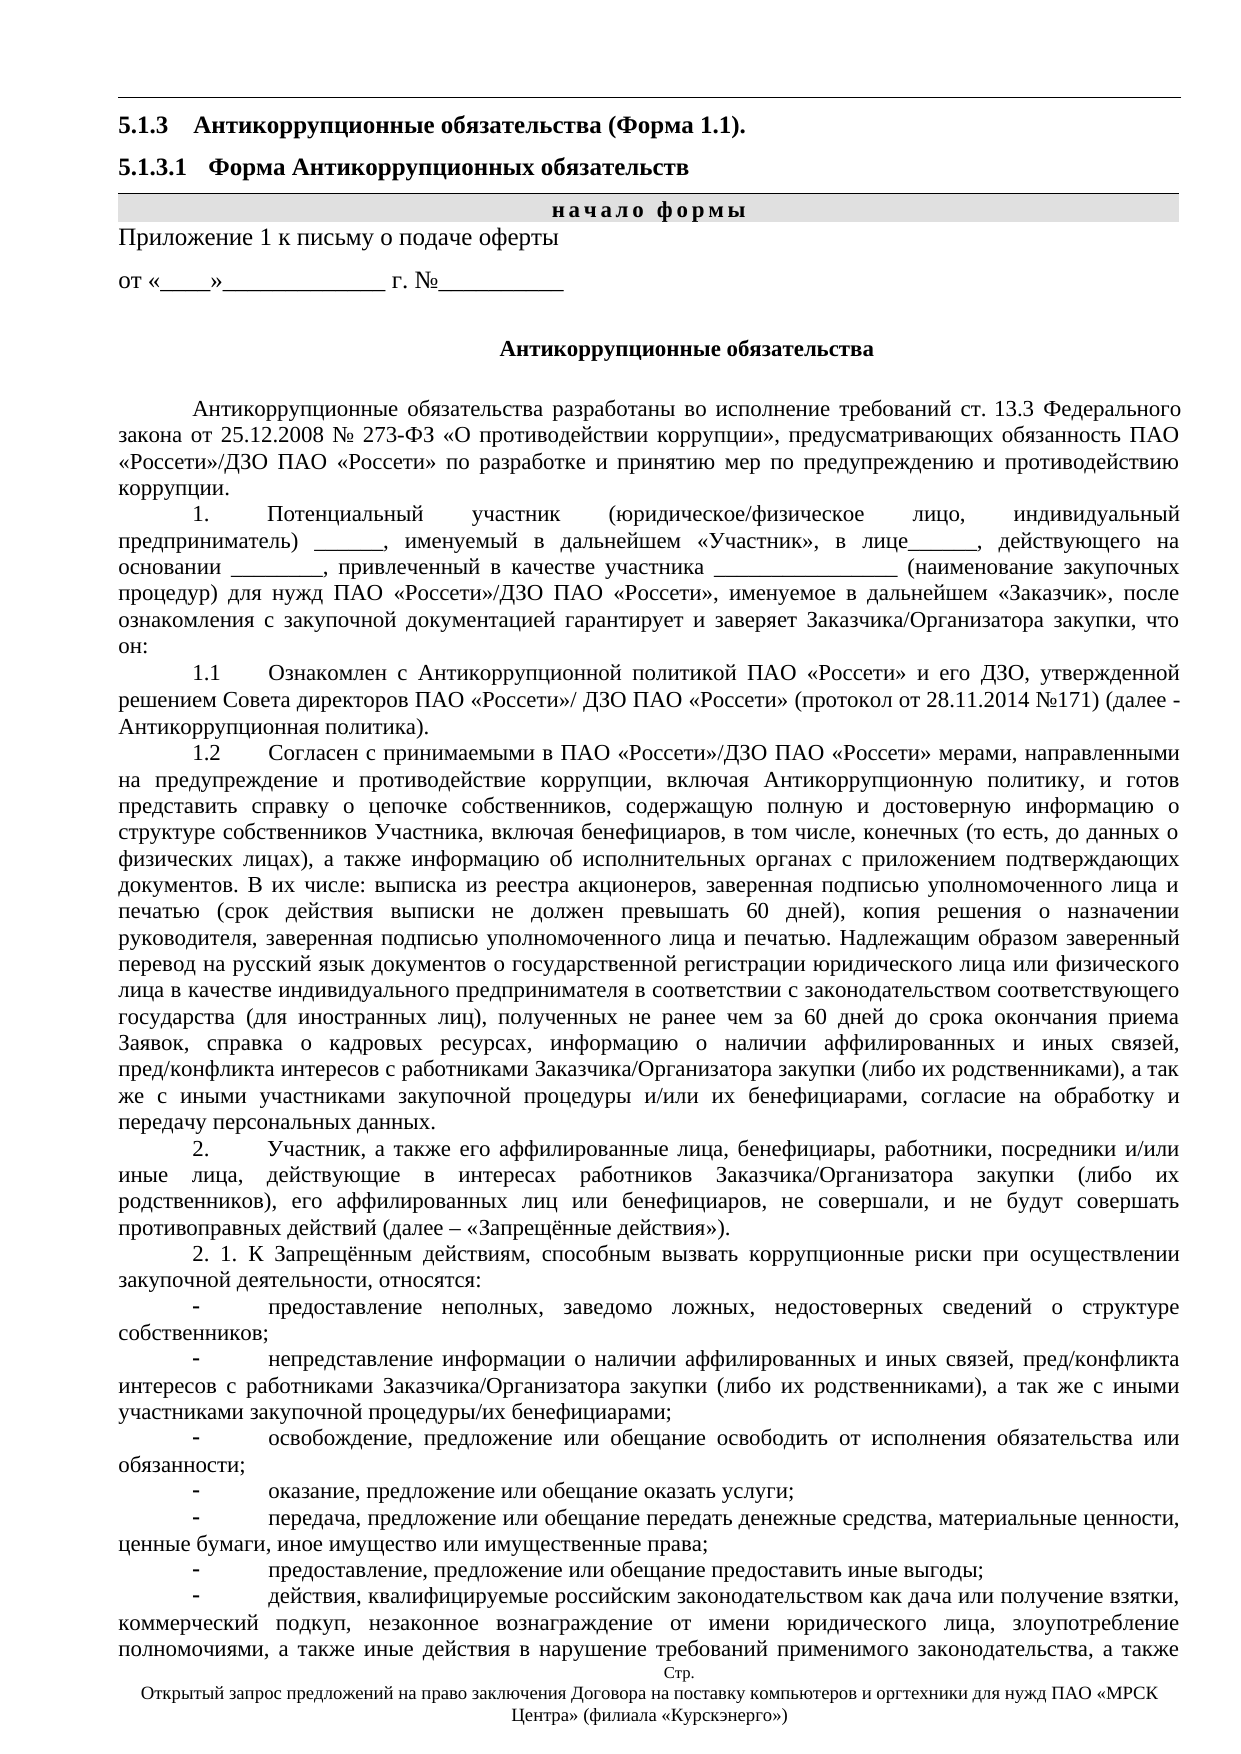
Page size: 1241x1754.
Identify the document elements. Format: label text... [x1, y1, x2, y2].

text от «____»_____________ г. №__________ [118, 266, 1181, 294]
text 1.1 Ознакомлен с Антикоррупционной политикой ПАО «Россети» и его ДЗО, утвержденной решением Совета директоров ПАО «Россети»/ ДЗО ПАО «Россети» (протокол от 28.11.2014 №171) (далее - Антикоррупционная политика). [118, 658, 1181, 739]
text начало формы [118, 194, 1179, 222]
list предоставление, предложение или обещание предоставить иные выгоды; [118, 1556, 1181, 1583]
list передача, предложение или обещание передать денежные средства, материальные ценности, ценные бумаги, иное имущество или имущественные права; [118, 1503, 1181, 1556]
list Согласен с принимаемыми в ПАО «Россети»/ДЗО ПАО «Россети» мерами, направленными на предупреждение и противодействие коррупции, включая Антикоррупционную политику, и готов представить справку о цепочке собственников, содержащую полную и достоверную информацию о структуре собственников Участника, включая бенефициаров, в том числе, конечных (то есть, до данных о физических лицах), а также информацию об исполнительных органах с приложением подтверждающих документов. В их числе: выписка из реестра акционеров, заверенная подписью уполномоченного лица и печатью (срок действия выписки не должен превышать 60 дней), копия решения о назначении руководителя, заверенная подписью уполномоченного лица и печатью. Надлежащим образом заверенный перевод на русский язык документов о государственной регистрации юридического лица или физического лица в качестве индивидуального предпринимателя в соответствии с законодательством соответствующего государства (для иностранных лиц), полученных не ранее чем за 60 дней до срока окончания приема Заявок, справка о кадровых ресурсах, информацию о наличии аффилированных и иных связей, пред/конфликта интересов с работниками Заказчика/Организатора закупки (либо их родственниками), а так же с иными участниками закупочной процедуры и/или их бенефициарами, согласие на обработку и передачу персональных данных. [118, 739, 1181, 1134]
list освобождение, предложение или обещание освободить от исполнения обязательства или обязанности; [118, 1424, 1181, 1477]
text Антикоррупционные обязательства [118, 335, 1181, 361]
list Участник, а также его аффилированные лица, бенефициары, работники, посредники и/или иные лица, действующие в интересах работников Заказчика/Организатора закупки (либо их родственников), его аффилированных лиц или бенефициаров, не совершали, и не будут совершать противоправных действий (далее – «Запрещённые действия»). [118, 1134, 1181, 1240]
text 2. 1. К Запрещённым действиям, способным вызвать коррупционные риски при осуществлении закупочной деятельности, относятся: [118, 1240, 1181, 1293]
subtitle Антикоррупционные обязательства (Форма 1.1). [118, 111, 1181, 139]
text Антикоррупционные обязательства разработаны во исполнение требований ст. 13.3 Федерального закона от 25.12.2008 № 273-ФЗ «О противодействии коррупции», предусматривающих обязанность ПАО «Россети»/ДЗО ПАО «Россети» по разработке и принятию мер по предупреждению и противодействию коррупции. [118, 395, 1181, 500]
list оказание, предложение или обещание оказать услуги; [118, 1477, 1181, 1503]
text Приложение 1 к письму о подаче оферты [118, 222, 1181, 251]
list Потенциальный участник (юридическое/физическое лицо, индивидуальный предприниматель) ______, именуемый в дальнейшем «Участник», в лице______, действующего на основании ________, привлеченный в качестве участника ________________ (наименование закупочных процедур) для нужд ПАО «Россети»/ДЗО ПАО «Россети», именуемое в дальнейшем «Заказчик», после ознакомления с закупочной документацией гарантирует и заверяет Заказчика/Организатора закупки, что он: [118, 500, 1181, 658]
list предоставление неполных, заведомо ложных, недостоверных сведений о структуре собственников; [118, 1293, 1181, 1345]
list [118, 1583, 1181, 1662]
subtitle Форма Антикоррупционных обязательств [118, 152, 1181, 181]
list непредставление информации о наличии аффилированных и иных связей, пред/конфликта интересов с работниками Заказчика/Организатора закупки (либо их родственниками), а так же с иными участниками закупочной процедуры/их бенефициарами; [118, 1345, 1181, 1424]
